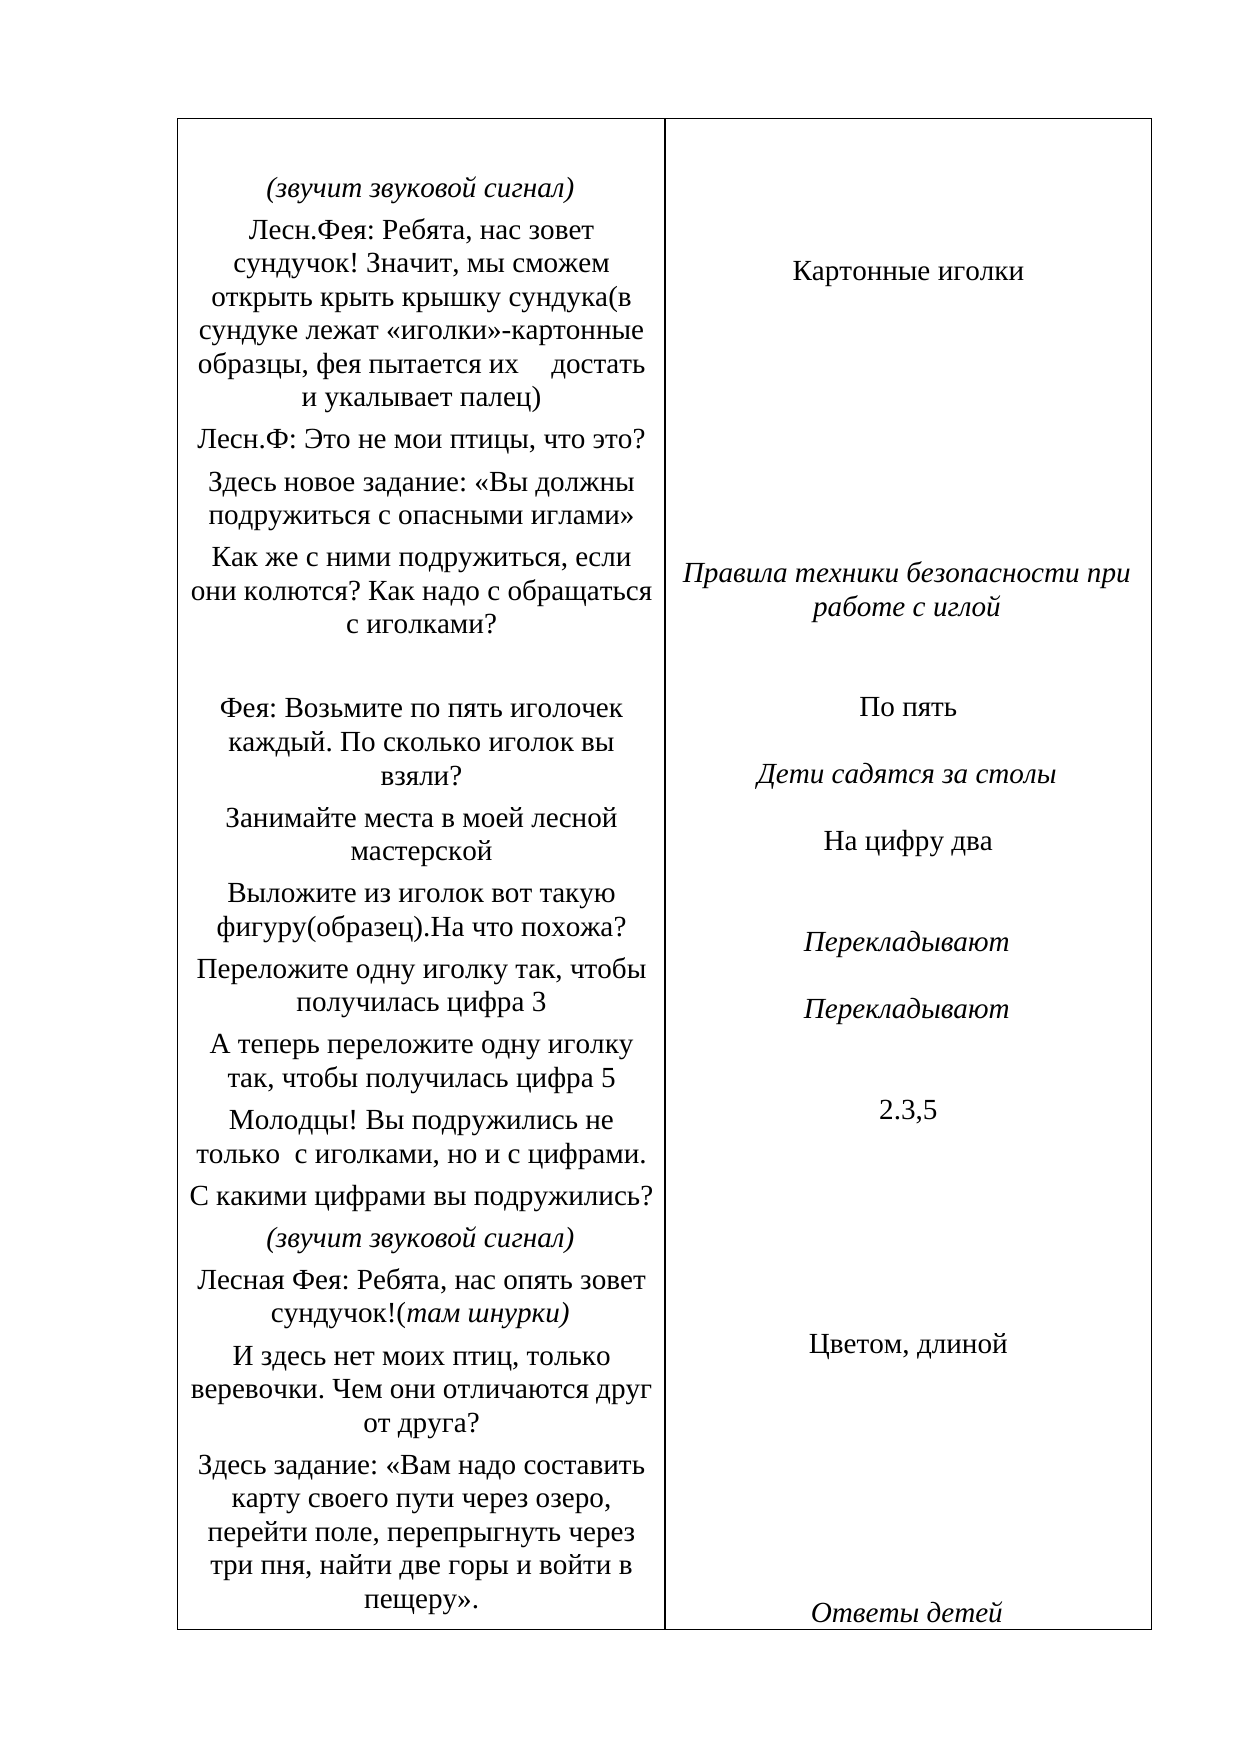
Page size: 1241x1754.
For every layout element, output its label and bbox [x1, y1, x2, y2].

table_cell [666, 119, 1151, 1628]
table_cell [178, 119, 664, 1628]
